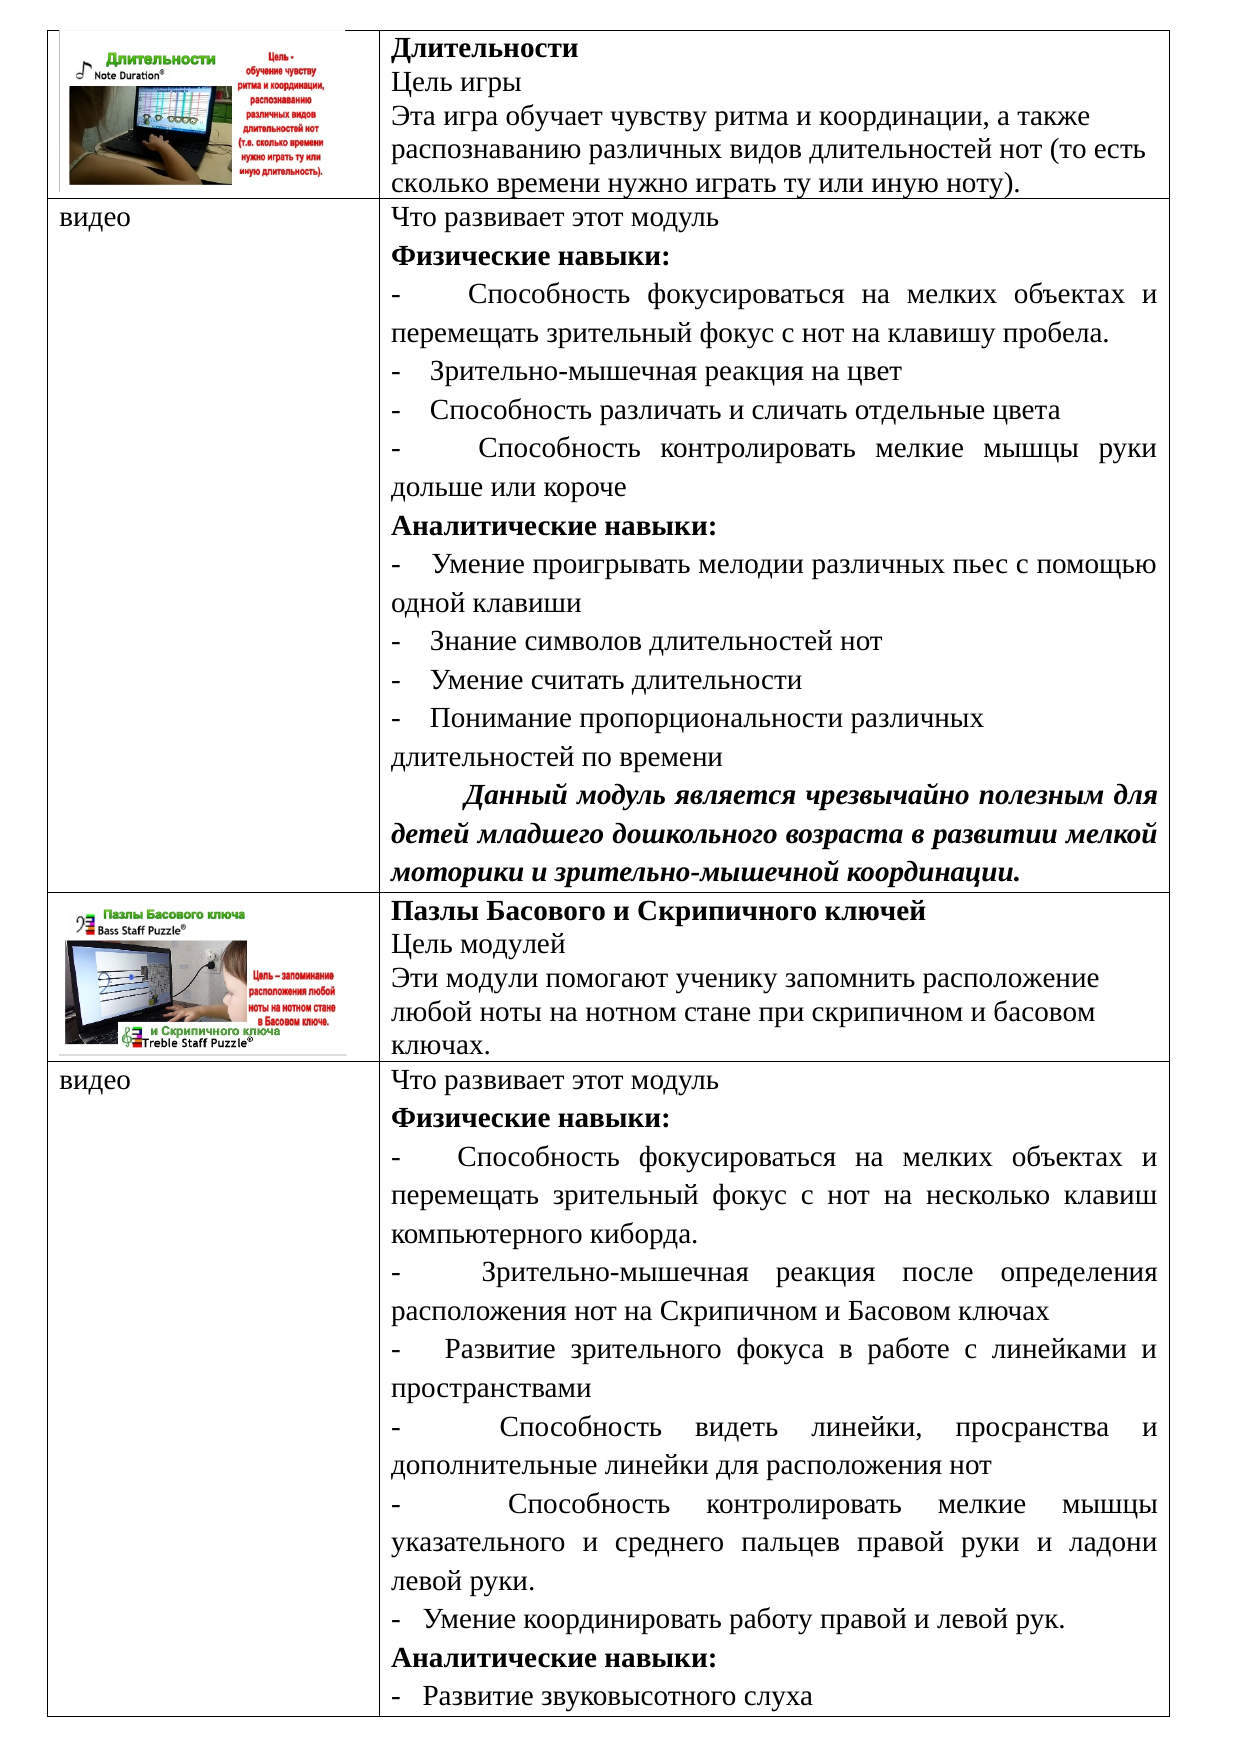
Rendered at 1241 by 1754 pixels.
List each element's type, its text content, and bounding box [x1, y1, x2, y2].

table_cell [48, 893, 379, 1061]
picture [59, 893, 349, 1056]
picture [59, 30, 346, 192]
table_cell Длительности Цель игры Эта игра обучает чувству ритма и координации, а также распознаванию различных видов длительностей нот (то есть сколько времени нужно играть ту или иную ноту). [380, 31, 1169, 198]
table_cell [48, 31, 379, 198]
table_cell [380, 1062, 1169, 1716]
table_cell Что развивает этот модуль Физические навыки: - Способность фокусироваться на мелких объектах и перемещать зрительный фокус с нот на клавишу пробела. - Зрительно-мышечная реакция на цвет - Способность различать и сличать отдельные цвета - Способность контролировать мелкие мышцы руки дольше или короче Аналитические навыки: - Умение проигрывать мелодии различных пьес с помощью одной клавиши - Знание символов длительностей нот - Умение считать длительности - Понимание пропорциональности различных длительностей по времени Данный модуль является чрезвычайно полезным для детей младшего дошкольного возраста в развитии мелкой моторики и зрительно-мышечной координации. [380, 199, 1169, 892]
table_cell видео [48, 1062, 379, 1716]
table_cell видео [48, 199, 379, 892]
table_cell Пазлы Басового и Скрипичного ключей Цель модулей Эти модули помогают ученику запомнить расположение любой ноты на нотном стане при скрипичном и басовом ключах. [380, 893, 1169, 1061]
